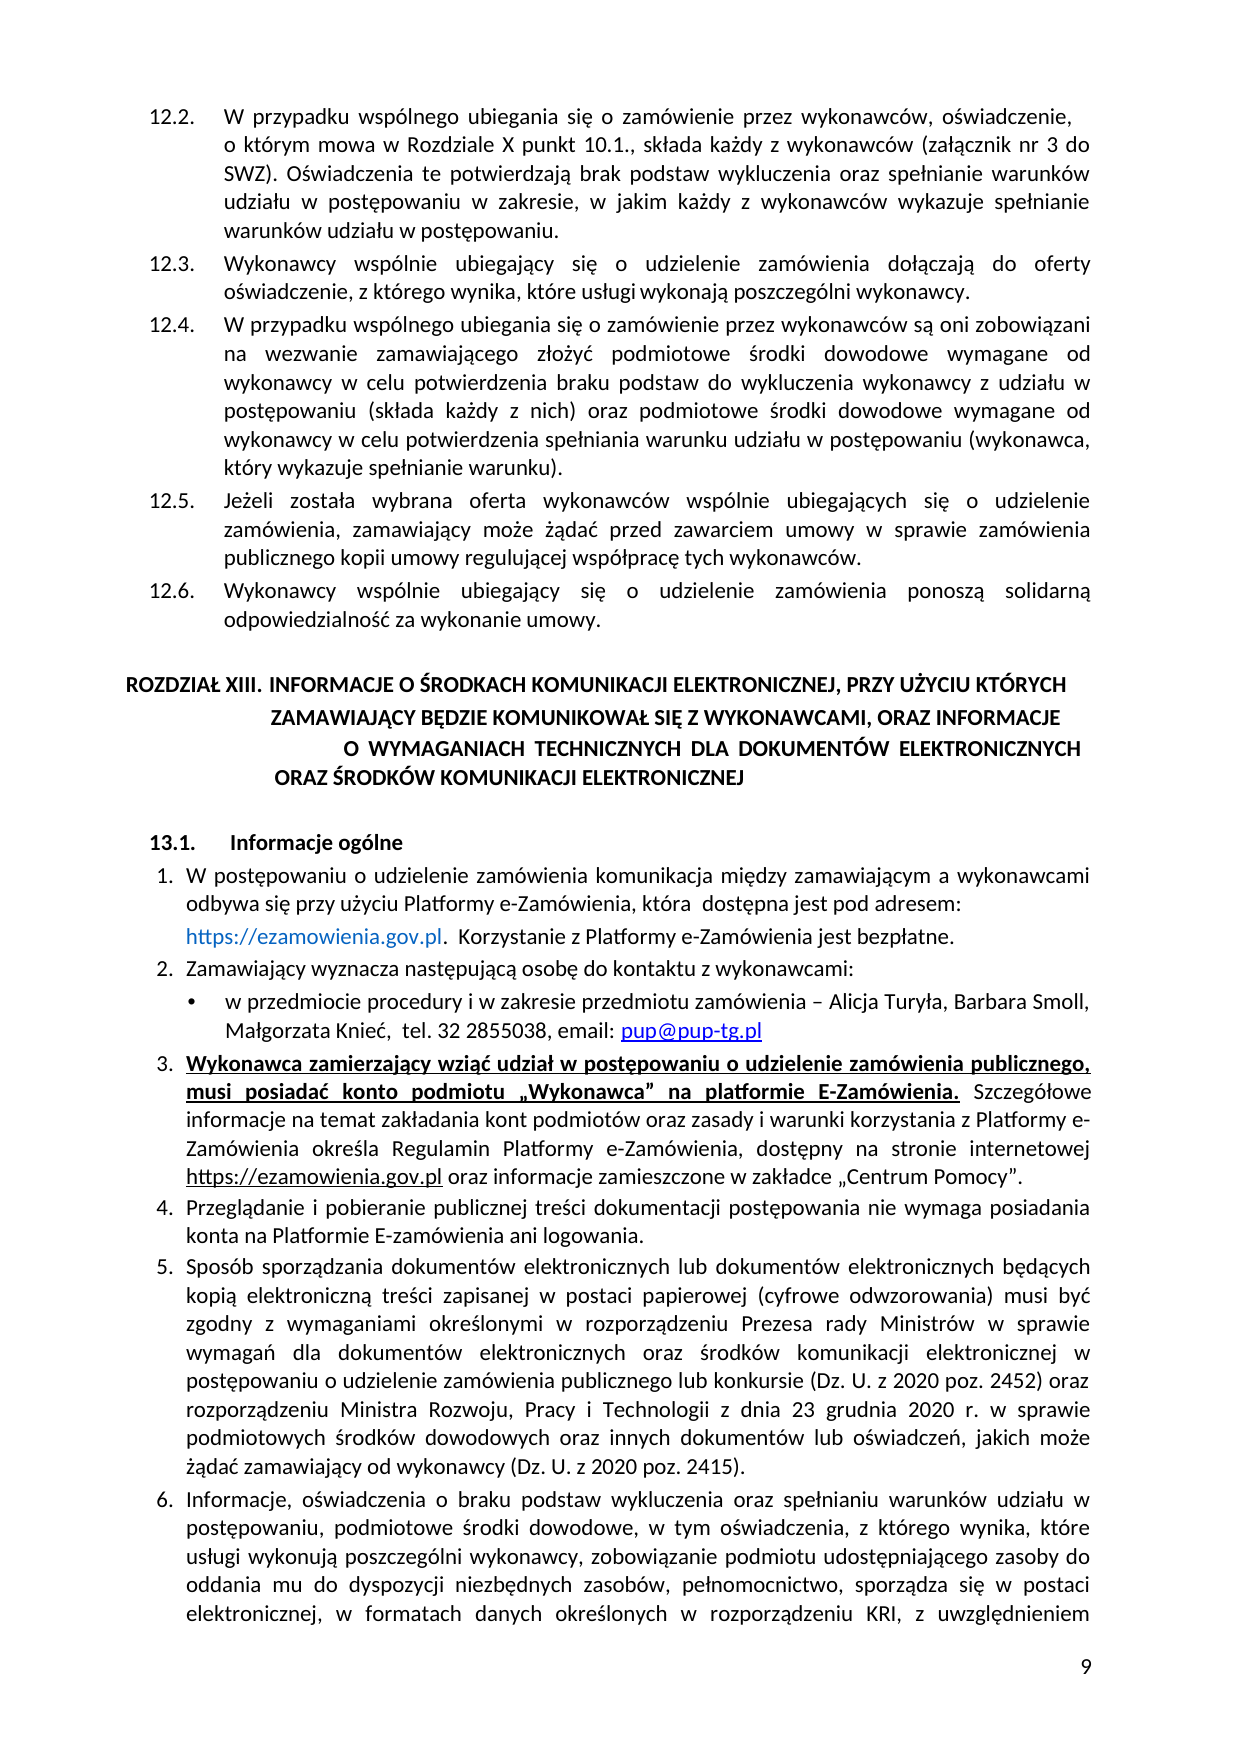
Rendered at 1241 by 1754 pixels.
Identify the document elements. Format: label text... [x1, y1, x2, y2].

list W postępowaniu o udzielenie zamówienia komunikacja między zamawiającym a wykonawcami odbywa się przy użyciu Platformy e-Zamówienia, która dostępna jest pod adresem: [156, 861, 1092, 918]
list w przedmiocie procedury i w zakresie przedmiotu zamówienia – Alicja Turyła, Barbara Smoll, Małgorzata Knieć, tel. 32 2855038, email: pup@pup-tg.pl [187, 987, 1092, 1044]
text ROZDZIAŁ XIII. INFORMACJE O ŚRODKACH KOMUNIKACJI ELEKTRONICZNEJ, PRZY UŻYCIU KTÓRYCH [126, 670, 1092, 698]
list Wykonawcy wspólnie ubiegający się o udzielenie zamówienia ponoszą solidarną odpowiedzialność za wykonanie umowy. [148, 576, 1092, 633]
list Zamawiający wyznacza następującą osobę do kontaktu z wykonawcami: [156, 954, 1092, 982]
text https://ezamowienia.gov.pl. Korzystanie z Platformy e-Zamówienia jest bezpłatne. [186, 922, 1092, 950]
list W przypadku wspólnego ubiegania się o zamówienie przez wykonawców, oświadczenie, o którym mowa w Rozdziale X punkt 10.1., składa każdy z wykonawców (załącznik nr 3 do SWZ). Oświadczenia te potwierdzają brak podstaw wykluczenia oraz spełnianie warunków udziału w postępowaniu w zakresie, w jakim każdy z wykonawców wykazuje spełnianie warunków udziału w postępowaniu. [148, 102, 1092, 244]
list Przeglądanie i pobieranie publicznej treści dokumentacji postępowania nie wymaga posiadania konta na Platformie E-zamówienia ani logowania. [156, 1193, 1092, 1249]
text ZAMAWIAJĄCY BĘDZIE KOMUNIKOWAŁ SIĘ Z WYKONAWCAMI, ORAZ INFORMACJE [112, 703, 1092, 731]
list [156, 1485, 1092, 1627]
text 13.1. Informacje ogólne [149, 828, 1092, 856]
list W przypadku wspólnego ubiegania się o zamówienie przez wykonawców są oni zobowiązani na wezwanie zamawiającego złożyć podmiotowe środki dowodowe wymagane od wykonawcy w celu potwierdzenia braku podstaw do wykluczenia wykonawcy z udziału w postępowaniu (składa każdy z nich) oraz podmiotowe środki dowodowe wymagane od wykonawcy w celu potwierdzenia spełniania warunku udziału w postępowaniu (wykonawca, który wykazuje spełnianie warunku). [148, 311, 1092, 481]
list Wykonawcy wspólnie ubiegający się o udzielenie zamówienia dołączają do oferty oświadczenie, z którego wynika, które usługi wykonają poszczególni wykonawcy. [148, 249, 1092, 306]
text O WYMAGANIACH TECHNICZNYCH DLA DOKUMENTÓW ELEKTRONICZNYCH ORAZ ŚRODKÓW KOMUNIKACJI ELEKTRONICZNEJ [183, 734, 1092, 791]
list Sposób sporządzania dokumentów elektronicznych lub dokumentów elektronicznych będących kopią elektroniczną treści zapisanej w postaci papierowej (cyfrowe odwzorowania) musi być zgodny z wymaganiami określonymi w rozporządzeniu Prezesa rady Ministrów w sprawie wymagań dla dokumentów elektronicznych oraz środków komunikacji elektronicznej w postępowaniu o udzielenie zamówienia publicznego lub konkursie (Dz. U. z 2020 poz. 2452) oraz rozporządzeniu Ministra Rozwoju, Pracy i Technologii z dnia 23 grudnia 2020 r. w sprawie podmiotowych środków dowodowych oraz innych dokumentów lub oświadczeń, jakich może żądać zamawiający od wykonawcy (Dz. U. z 2020 poz. 2415). [156, 1252, 1092, 1480]
list Wykonawca zamierzający wziąć udział w postępowaniu o udzielenie zamówienia publicznego, musi posiadać konto podmiotu „Wykonawca” na platformie E-Zamówienia. Szczegółowe informacje na temat zakładania kont podmiotów oraz zasady i warunki korzystania z Platformy e-Zamówienia określa Regulamin Platformy e-Zamówienia, dostępny na stronie internetowej https://ezamowienia.gov.pl oraz informacje zamieszczone w zakładce „Centrum Pomocy”. [156, 1049, 1092, 1190]
list Jeżeli została wybrana oferta wykonawców wspólnie ubiegających się o udzielenie zamówienia, zamawiający może żądać przed zawarciem umowy w sprawie zamówienia publicznego kopii umowy regulującej współpracę tych wykonawców. [148, 486, 1092, 571]
